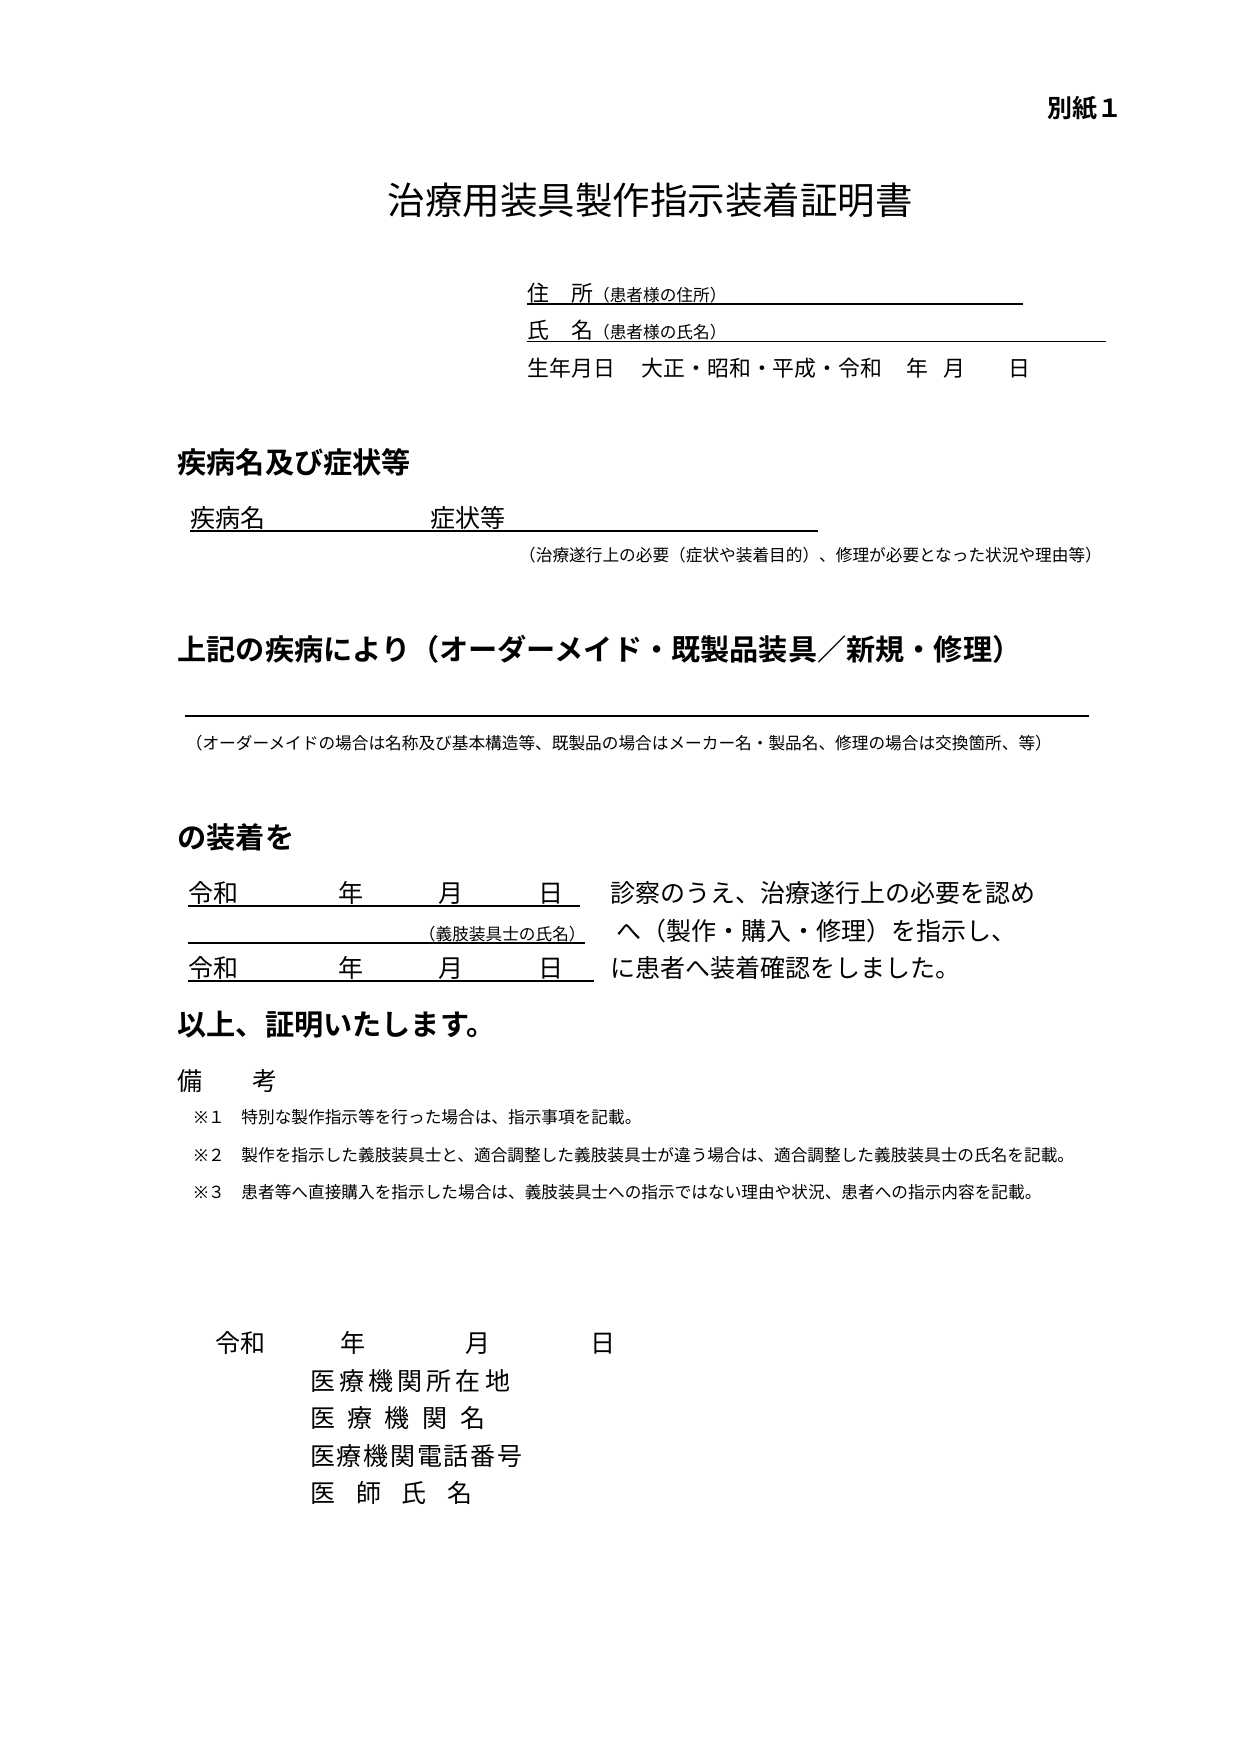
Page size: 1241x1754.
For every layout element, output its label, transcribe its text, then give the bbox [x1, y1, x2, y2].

text 医療機関所在地 [177, 1361, 1122, 1398]
text 生年月日 大正・昭和・平成・令和 年 月 日 [177, 348, 1122, 386]
text 令和 年 月 日 診察のうえ、治療遂行上の必要を認め [188, 873, 1122, 911]
text の装着を [177, 798, 1122, 873]
text 治療用装具製作指示装着証明書 [177, 161, 1122, 236]
text 医療機関電話番号 [191, 1436, 1122, 1473]
text 上記の疾病により（オーダーメイド・既製品装具／新規・修理） [177, 611, 1122, 686]
text （義肢装具士の氏名） へ（製作・購入・修理）を指示し、 [188, 911, 1122, 948]
text 医師氏名 [177, 1473, 1122, 1511]
text 疾病名 症状等 [177, 498, 1122, 536]
text 疾病名及び症状等 [177, 423, 1122, 498]
text ※３ 患者等へ直接購入を指示した場合は、義肢装具士への指示ではない理由や状況、患者への指示内容を記載。 [177, 1173, 1122, 1211]
text 住 所（患者様の住所） [177, 273, 1122, 311]
text 以上、証明いたします。 [177, 986, 1122, 1061]
text 氏 名（患者様の氏名） [177, 311, 1122, 348]
text （オーダーメイドの場合は名称及び基本構造等、既製品の場合はメーカー名・製品名、修理の場合は交換箇所、等） [177, 723, 1122, 761]
text ※１ 特別な製作指示等を行った場合は、指示事項を記載。 [177, 1098, 1122, 1136]
text 令和 年 月 日 [190, 1323, 1122, 1361]
text ※２ 製作を指示した義肢装具士と、適合調整した義肢装具士が違う場合は、適合調整した義肢装具士の氏名を記載。 [177, 1136, 1122, 1173]
text 備 考 [177, 1061, 1122, 1098]
text （治療遂行上の必要（症状や装着目的）、修理が必要となった状況や理由等） [177, 536, 1122, 573]
text 医療機関名 [177, 1398, 1122, 1436]
text 令和 年 月 日 に患者へ装着確認をしました。 [188, 948, 1122, 986]
